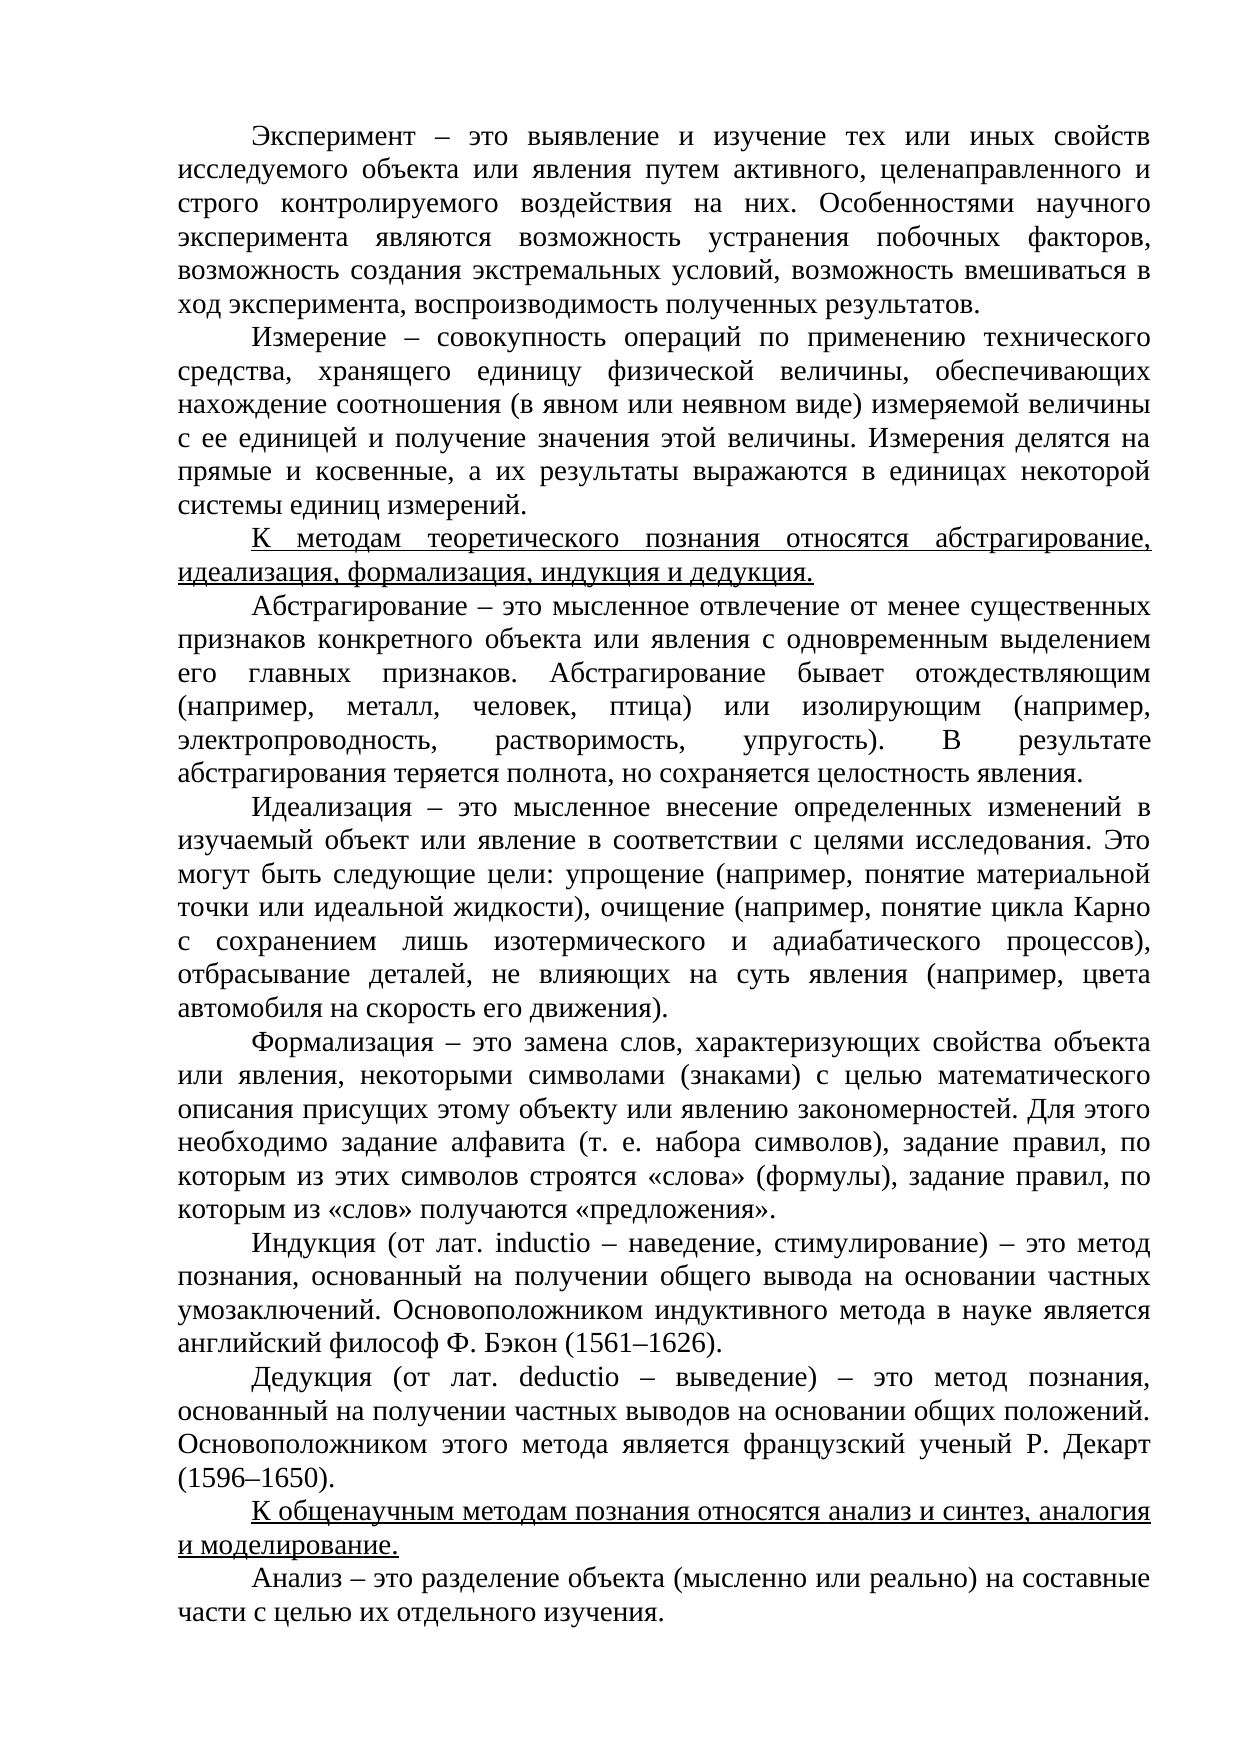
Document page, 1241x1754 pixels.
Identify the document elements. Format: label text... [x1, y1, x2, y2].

text Дедукция (от лат. deductio – выведение) – это метод познания, основанный на получении частных выводов на основании общих положений. Основоположником этого метода является французский ученый Р. Декарт (1596–1650). [177, 1359, 1152, 1493]
text К общенаучным методам познания относятся анализ и синтез, аналогия и моделирование. [177, 1493, 1152, 1560]
text Идеализация – это мысленное внесение определенных изменений в изучаемый объект или явление в соответствии с целями исследования. Это могут быть следующие цели: упрощение (например, понятие материальной точки или идеальной жидкости), очищение (например, понятие цикла Карно с сохранением лишь изотермического и адиабатического процессов), отбрасывание деталей, не влияющих на суть явления (например, цвета автомобиля на скорость его движения). [177, 789, 1152, 1024]
text Эксперимент – это выявление и изучение тех или иных свойств исследуемого объекта или явления путем активного, целенаправленного и строго контролируемого воздействия на них. Особенностями научного эксперимента являются возможность устранения побочных факторов, возможность создания экстремальных условий, возможность вмешиваться в ход эксперимента, воспроизводимость полученных результатов. [177, 118, 1152, 319]
text Абстрагирование – это мысленное отвлечение от менее существенных признаков конкретного объекта или явления с одновременным выделением его главных признаков. Абстрагирование бывает отождествляющим (например, металл, человек, птица) или изолирующим (например, электропроводность, растворимость, упругость). В результате абстрагирования теряется полнота, но сохраняется целостность явления. [177, 588, 1152, 789]
text Формализация – это замена слов, характеризующих свойства объекта или явления, некоторыми символами (знаками) с целью математического описания присущих этому объекту или явлению закономерностей. Для этого необходимо задание алфавита (т. е. набора символов), задание правил, по которым из этих символов строятся «слова» (формулы), задание правил, по которым из «слов» получаются «предложения». [177, 1024, 1152, 1225]
text Измерение – совокупность операций по применению технического средства, хранящего единицу физической величины, обеспечивающих нахождение соотношения (в явном или неявном виде) измеряемой величины с ее единицей и получение значения этой величины. Измерения делятся на прямые и косвенные, а их результаты выражаются в единицах некоторой системы единиц измерений. [177, 319, 1152, 521]
text К методам теоретического познания относятся абстрагирование, идеализация, формализация, индукция и дедукция. [177, 521, 1152, 588]
text Анализ – это разделение объекта (мысленно или реально) на составные части с целью их отдельного изучения. [177, 1560, 1152, 1627]
text Индукция (от лат. inductio – наведение, стимулирование) – это метод познания, основанный на получении общего вывода на основании частных умозаключений. Основоположником индуктивного метода в науке является английский философ Ф. Бэкон (1561–1626). [177, 1225, 1152, 1359]
